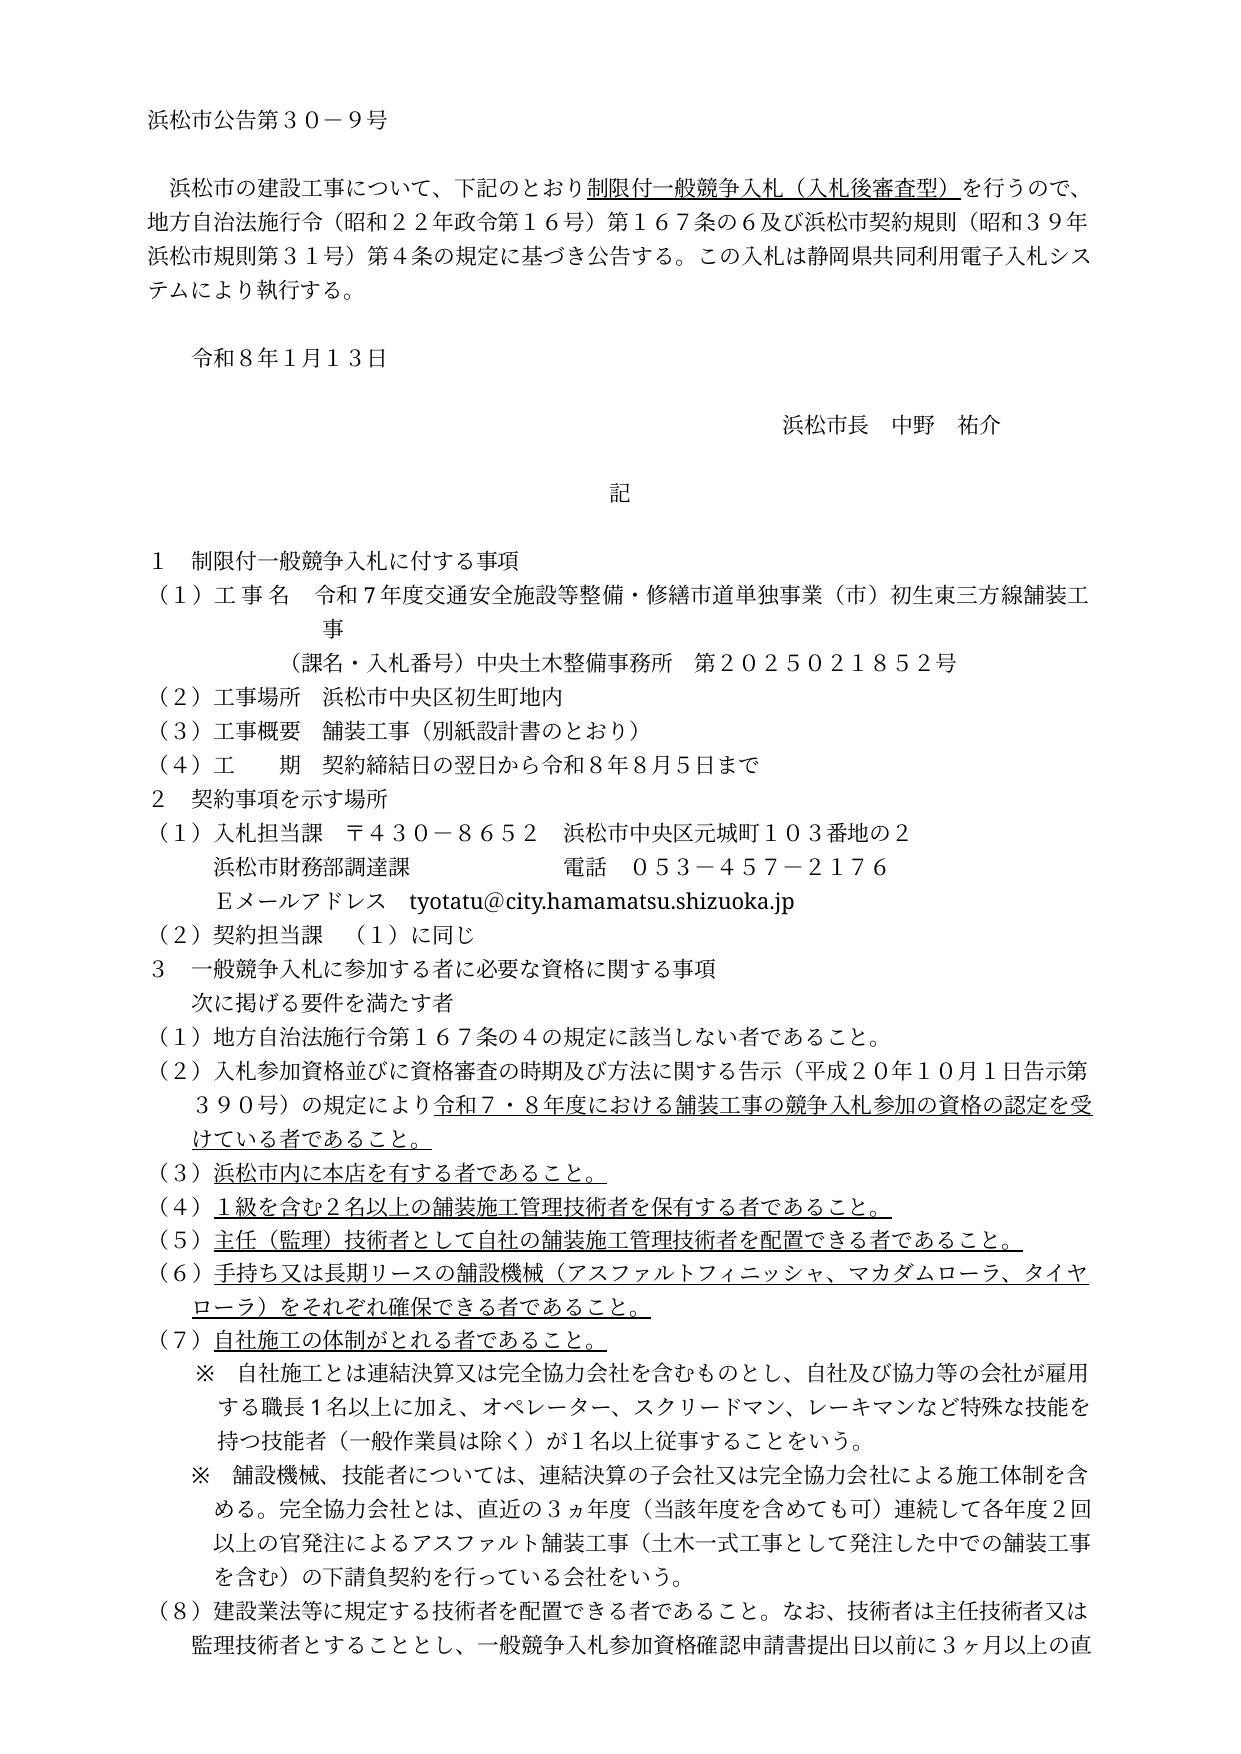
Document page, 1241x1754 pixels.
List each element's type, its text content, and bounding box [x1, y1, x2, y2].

text （６）手持ち又は長期リースの舗設機械（アスファルトフィニッシャ、マカダムローラ、タイヤローラ）をそれぞれ確保できる者であること。 [148, 1255, 1092, 1322]
text （４）１級を含む２名以上の舗装施工管理技術者を保有する者であること。 [148, 1188, 1092, 1222]
text 浜松市の建設工事について、下記のとおり制限付一般競争入札（入札後審査型）を行うので、地方自治法施行令（昭和２２年政令第１６号）第１６７条の６及び浜松市契約規則（昭和３９年浜松市規則第３１号）第４条の規定に基づき公告する。この入札は静岡県共同利用電子入札システムにより執行する。 [148, 170, 1092, 306]
text （３）工事概要 舗装工事（別紙設計書のとおり） [148, 713, 1092, 747]
text （２）契約担当課 （１）に同じ [148, 917, 1092, 951]
text （４）工 期 契約締結日の翌日から令和８年８月５日まで [148, 747, 1092, 781]
text （課名・入札番号）中央土木整備事務所 第２０２５０２１８５２号 [148, 645, 1092, 679]
text 浜松市財務部調達課 電話 ０５３－４５７－２１７６ [148, 849, 1092, 883]
text （１）工事名 令和7年度交通安全施設等整備・修繕市道単独事業（市）初生東三方線舗装工事 [148, 577, 1092, 645]
text （７）自社施工の体制がとれる者であること。 [148, 1322, 1092, 1355]
text ３ 一般競争入札に参加する者に必要な資格に関する事項 [148, 951, 1092, 985]
text 浜松市公告第３０－９号 [148, 102, 1092, 136]
text ２ 契約事項を示す場所 [148, 781, 1092, 815]
text １ 制限付一般競争入札に付する事項 [148, 543, 1092, 577]
text 次に掲げる要件を満たす者 [148, 985, 1092, 1019]
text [148, 1593, 1092, 1661]
text （２）入札参加資格並びに資格審査の時期及び方法に関する告示（平成２０年１０月１日告示第３９０号）の規定により令和７・８年度における舗装工事の競争入札参加の資格の認定を受けている者であること。 [148, 1053, 1092, 1154]
text （５）主任（監理）技術者として自社の舗装施工管理技術者を配置できる者であること。 [148, 1222, 1092, 1255]
text 浜松市長 中野 祐介 [148, 407, 1092, 441]
text ※ 自社施工とは連結決算又は完全協力会社を含むものとし、自社及び協力等の会社が雇用する職長1名以上に加え、オペレーター、スクリードマン、レーキマンなど特殊な技能を持つ技能者（一般作業員は除く）が１名以上従事することをいう。 [196, 1355, 1092, 1457]
text （１）入札担当課 〒４３０－８６５２ 浜松市中央区元城町１０３番地の２ [148, 815, 1092, 849]
text （３）浜松市内に本店を有する者であること。 [148, 1154, 1092, 1188]
text ※ 舗設機械、技能者については、連結決算の子会社又は完全協力会社による施工体制を含める。完全協力会社とは、直近の３ヵ年度（当該年度を含めても可）連続して各年度２回以上の官発注によるアスファルト舗装工事（土木一式工事として発注した中での舗装工事を含む）の下請負契約を行っている会社をいう。 [191, 1457, 1092, 1593]
text （２）工事場所 浜松市中央区初生町地内 [148, 679, 1092, 713]
text （１）地方自治法施行令第１６７条の４の規定に該当しない者であること。 [148, 1019, 1092, 1053]
text Ｅメールアドレス tyotatu＠city.hamamatsu.shizuoka.jp [148, 883, 1092, 917]
text 記 [148, 475, 1092, 509]
text 令和８年１月１３日 [148, 339, 1092, 373]
